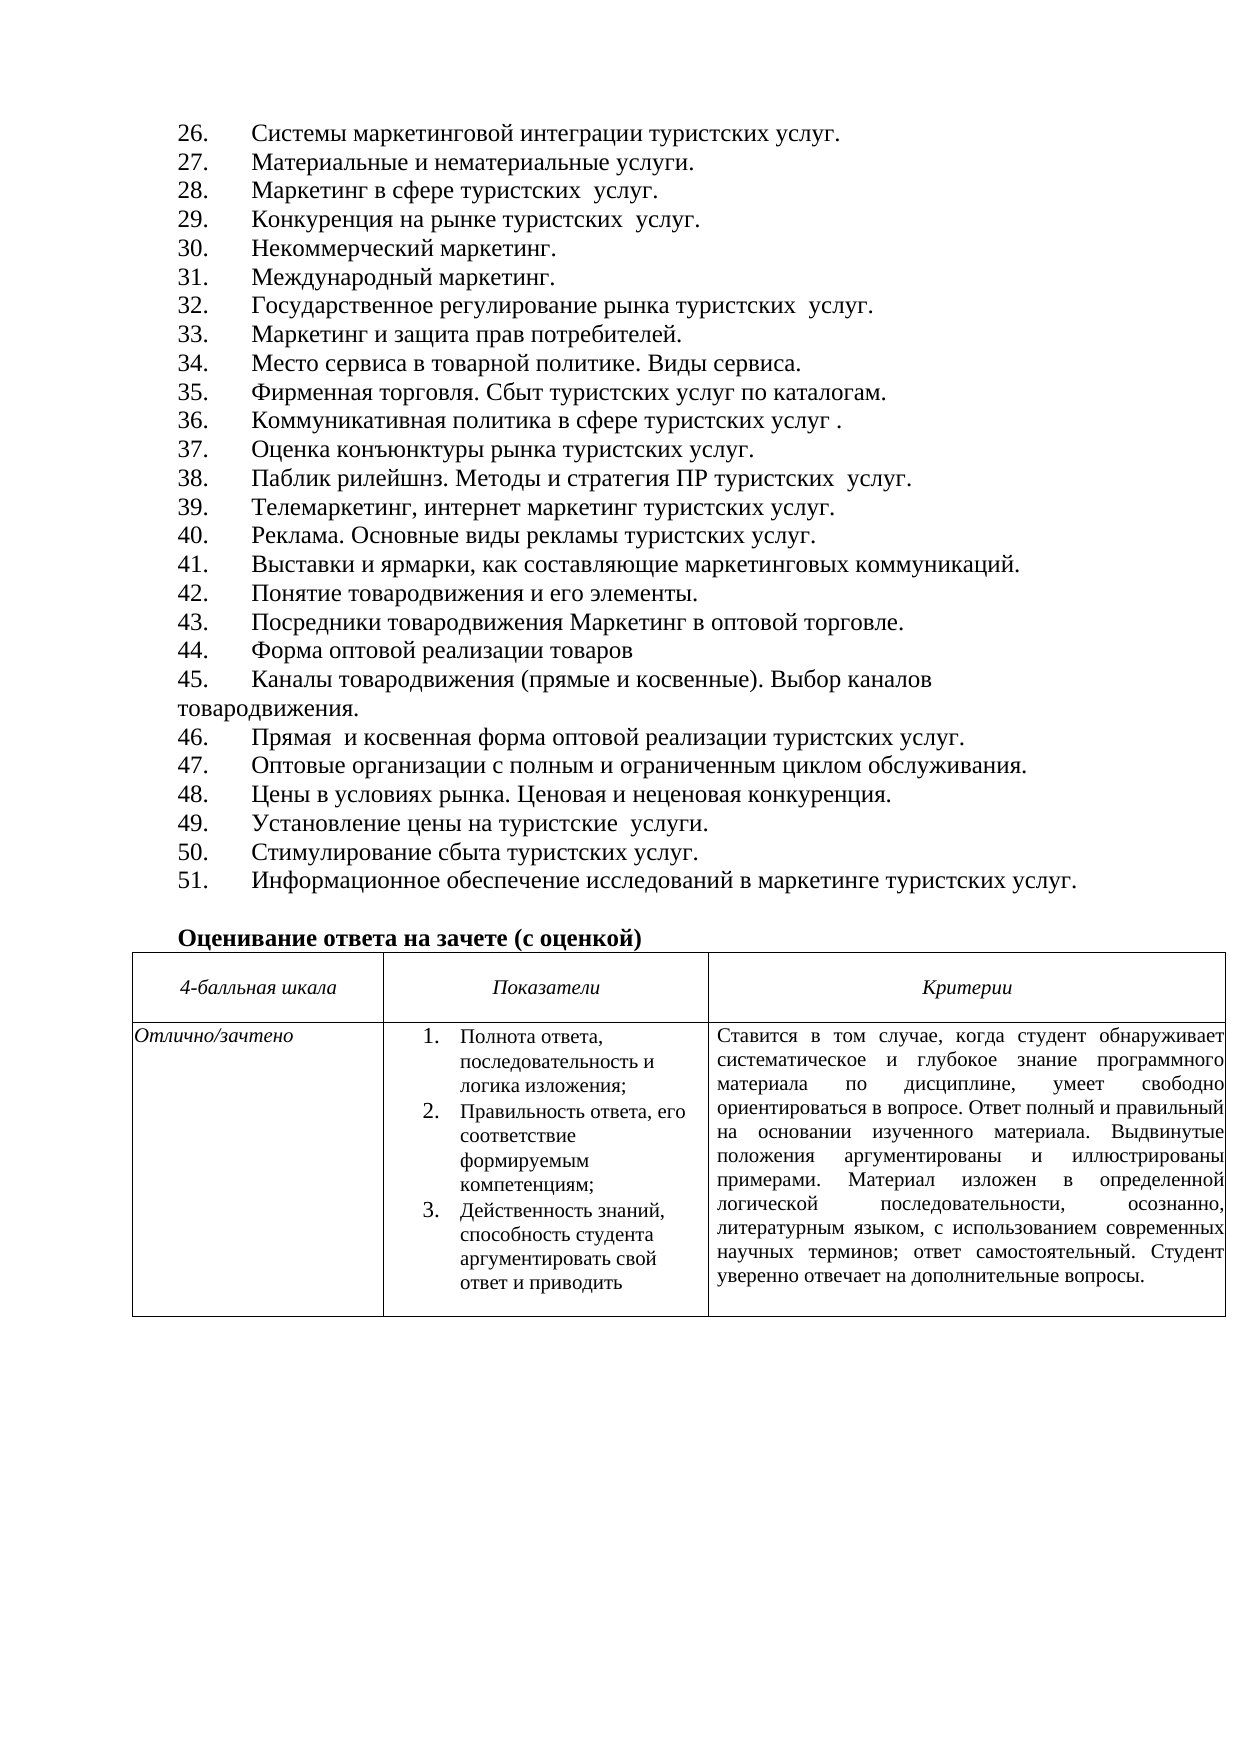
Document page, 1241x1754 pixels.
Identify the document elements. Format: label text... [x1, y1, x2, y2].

text 35. Фирменная торговля. Сбыт туристских услуг по каталогам. [177, 377, 1152, 406]
text Оценивание ответа на зачете (с оценкой) [177, 923, 1152, 952]
text 32. Государственное регулирование рынка туристских услуг. [177, 291, 1152, 319]
text 44. Форма оптовой реализации товаров [177, 636, 1152, 664]
text 46. Прямая и косвенная форма оптовой реализации туристских услуг. [177, 722, 1152, 751]
table_cell Отлично/зачтено [133, 1023, 383, 1316]
text 40. Реклама. Основные виды рекламы туристских услуг. [177, 521, 1152, 549]
text 50. Стимулирование сбыта туристских услуг. [177, 837, 1152, 866]
text 49. Установление цены на туристские услуги. [177, 808, 1152, 837]
text 27. Материальные и нематериальные услуги. [177, 147, 1152, 176]
text 34. Место сервиса в товарной политике. Виды сервиса. [177, 348, 1152, 377]
text 51. Информационное обеспечение исследований в маркетинге туристских услуг. [177, 866, 1152, 894]
text 28. Маркетинг в сфере туристских услуг. [177, 176, 1152, 204]
text 29. Конкуренция на рынке туристских услуг. [177, 204, 1152, 233]
text 47. Оптовые организации с полным и ограниченным циклом обслуживания. [177, 751, 1152, 779]
text 39. Телемаркетинг, интернет маркетинг туристских услуг. [177, 492, 1152, 521]
table_header 4-балльная шкала [133, 953, 383, 1022]
text 38. Паблик рилейшнз. Методы и стратегия ПР туристских услуг. [177, 463, 1152, 492]
text 45. Каналы товародвижения (прямые и косвенные). Выбор каналов [177, 664, 1152, 693]
table_header Показатели [384, 953, 708, 1022]
table_header Критерии [709, 953, 1225, 1022]
text 41. Выставки и ярмарки, как составляющие маркетинговых коммуникаций. [177, 549, 1152, 578]
text 30. Некоммерческий маркетинг. [177, 233, 1152, 262]
text 37. Оценка конъюнктуры рынка туристских услуг. [177, 434, 1152, 463]
text товародвижения. [177, 693, 1152, 722]
text 26. Системы маркетинговой интеграции туристских услуг. [177, 118, 1152, 147]
text 31. Международный маркетинг. [177, 262, 1152, 291]
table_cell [384, 1023, 708, 1316]
text 33. Маркетинг и защита прав потребителей. [177, 319, 1152, 348]
text 48. Цены в условиях рынка. Ценовая и неценовая конкуренция. [177, 779, 1152, 808]
text 42. Понятие товародвижения и его элементы. [177, 578, 1152, 607]
table_cell Ставится в том случае, когда студент обнаруживает систематическое и глубокое знание программного материала по дисциплине, умеет свободно ориентироваться в вопросе. Ответ полный и правильный на основании изученного материала. Выдвинутые положения аргументированы и иллюстрированы примерами. Материал изложен в определенной логической последовательности, осознанно, литературным языком, с использованием современных научных терминов; ответ самостоятельный. Студент уверенно отвечает на дополнительные вопросы. [709, 1023, 1225, 1316]
text 43. Посредники товародвижения Маркетинг в оптовой торговле. [177, 607, 1152, 636]
text 36. Коммуникативная политика в сфере туристских услуг . [177, 406, 1152, 434]
